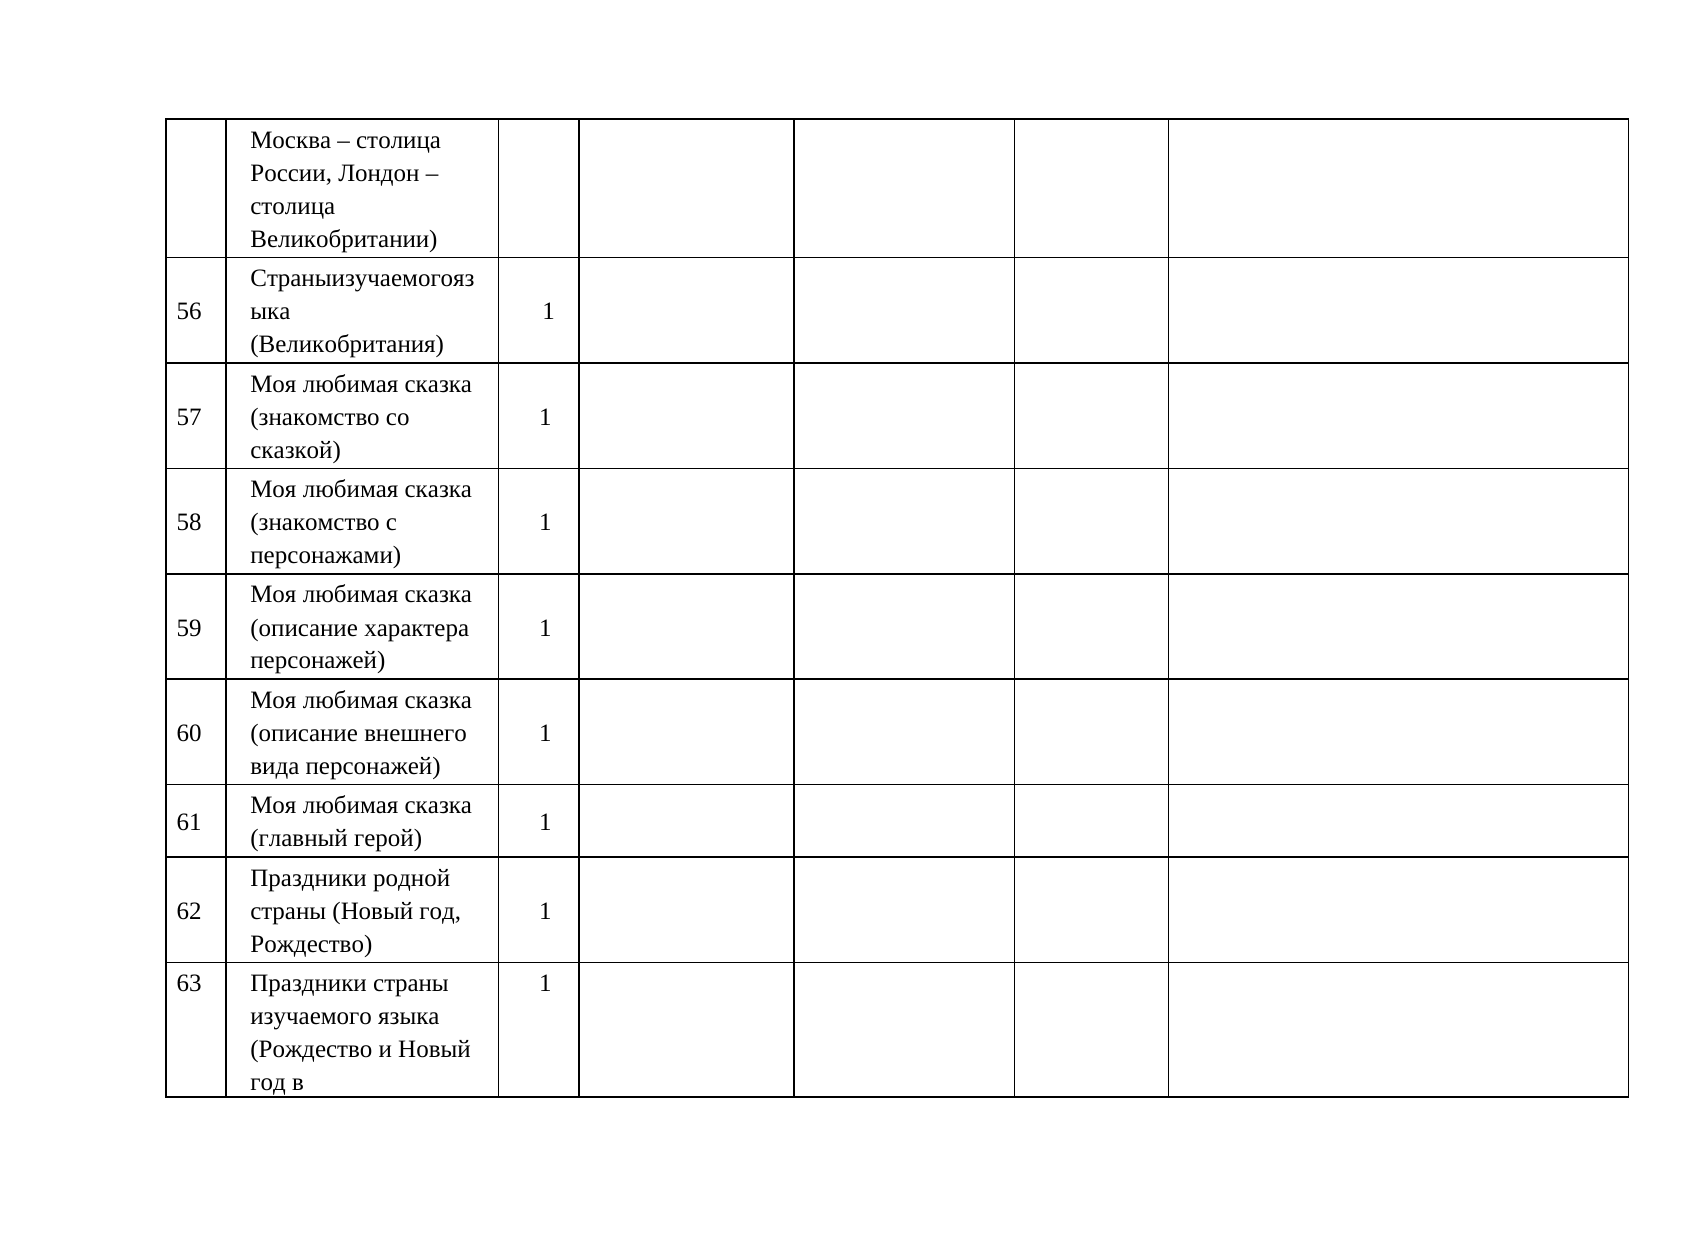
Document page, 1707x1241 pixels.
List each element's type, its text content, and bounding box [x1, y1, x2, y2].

table_cell [1015, 680, 1168, 784]
table_cell [1169, 858, 1628, 961]
table_cell Моя любимая сказка (главный герой) [227, 785, 498, 856]
table_cell [580, 785, 793, 856]
table_cell Страныизучаемогоязыка (Великобритания) [227, 258, 498, 362]
table_cell [1015, 963, 1168, 1096]
table_cell [580, 680, 793, 784]
table_cell 1 [499, 963, 578, 1096]
table_cell Моя любимая сказка (знакомство со сказкой) [227, 364, 498, 467]
table_cell [1015, 785, 1168, 856]
table_cell [795, 963, 1014, 1096]
table_cell [795, 469, 1014, 573]
table_cell [1015, 258, 1168, 362]
table_cell 63 [167, 963, 225, 1096]
table_cell [1015, 120, 1168, 257]
table_cell 1 [499, 120, 578, 257]
table_cell 1 [499, 364, 578, 467]
table_cell 1 [499, 680, 578, 784]
table_cell [1169, 258, 1628, 362]
table_cell [795, 364, 1014, 467]
table_cell [580, 120, 793, 257]
table_cell 1 [499, 258, 578, 362]
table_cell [227, 963, 498, 1096]
table_cell Моя любимая сказка (описание внешнего вида персонажей) [227, 680, 498, 784]
table_cell 57 [167, 364, 225, 467]
table_cell 59 [167, 575, 225, 678]
table_cell 62 [167, 858, 225, 961]
table_cell [1169, 575, 1628, 678]
table_cell [1169, 469, 1628, 573]
table_cell 61 [167, 785, 225, 856]
table_cell [580, 258, 793, 362]
table_cell [1169, 364, 1628, 467]
table_cell [795, 680, 1014, 784]
table_cell [1015, 858, 1168, 961]
table_cell [1169, 680, 1628, 784]
table_cell 1 [499, 575, 578, 678]
table_cell 60 [167, 680, 225, 784]
table_cell 55 [167, 120, 225, 257]
table_cell [1169, 120, 1628, 257]
table_cell Моя любимая сказка (знакомство с персонажами) [227, 469, 498, 573]
table_cell [580, 364, 793, 467]
table_cell 56 [167, 258, 225, 362]
table_cell [580, 858, 793, 961]
table_cell [1015, 575, 1168, 678]
table_cell [580, 963, 793, 1096]
table_cell [795, 858, 1014, 961]
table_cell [227, 120, 498, 257]
table_cell [1169, 785, 1628, 856]
table_cell Праздники родной страны (Новый год, Рождество) [227, 858, 498, 961]
table_cell [795, 258, 1014, 362]
table_cell [1169, 963, 1628, 1096]
table_cell 1 [499, 469, 578, 573]
table_cell [1015, 469, 1168, 573]
table_cell [795, 575, 1014, 678]
table_cell [580, 575, 793, 678]
table_cell 1 [499, 785, 578, 856]
table_cell 58 [167, 469, 225, 573]
table_cell [580, 469, 793, 573]
table_cell [1015, 364, 1168, 467]
table_cell [795, 785, 1014, 856]
table_cell [795, 120, 1014, 257]
table_cell 1 [499, 858, 578, 961]
table_cell Моя любимая сказка (описание характера персонажей) [227, 575, 498, 678]
